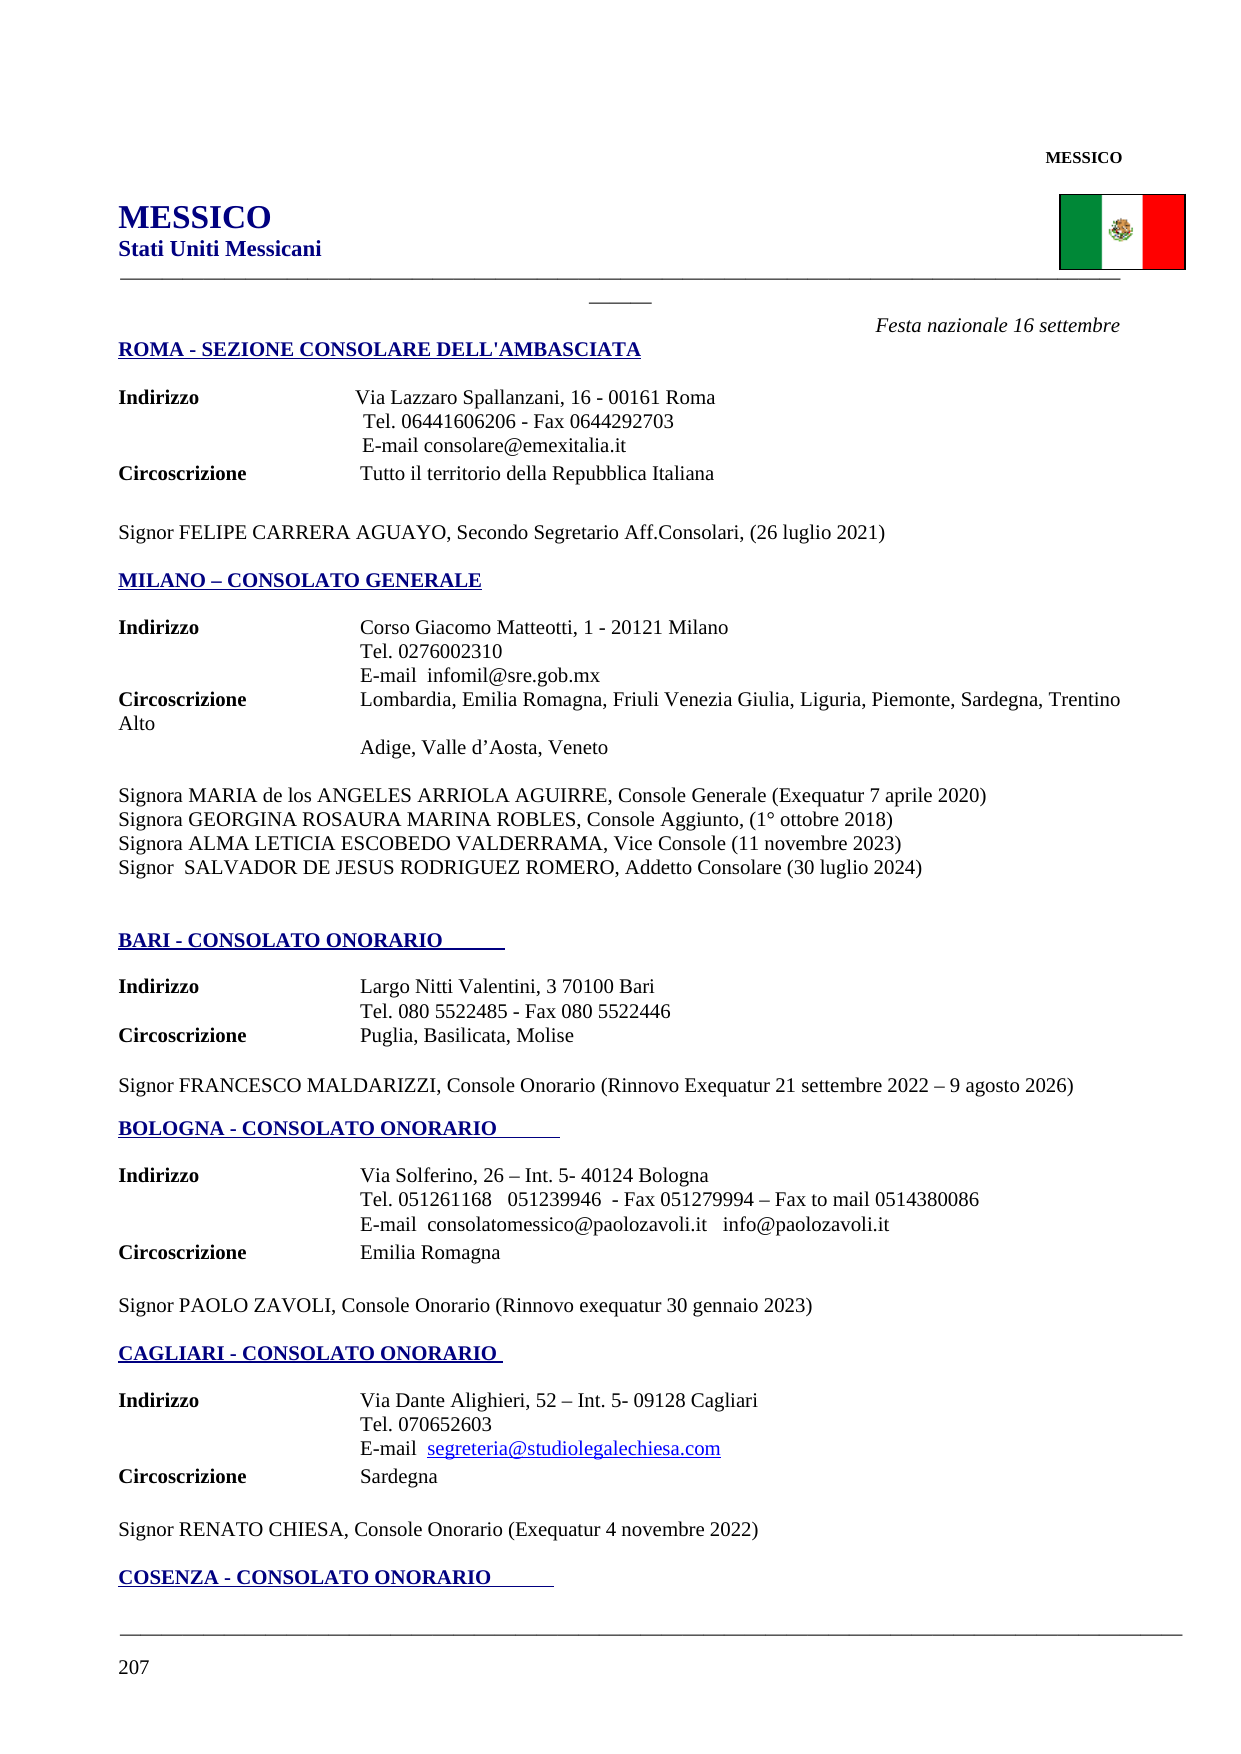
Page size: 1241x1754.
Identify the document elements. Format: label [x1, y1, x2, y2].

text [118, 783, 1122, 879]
picture [1061, 195, 1184, 269]
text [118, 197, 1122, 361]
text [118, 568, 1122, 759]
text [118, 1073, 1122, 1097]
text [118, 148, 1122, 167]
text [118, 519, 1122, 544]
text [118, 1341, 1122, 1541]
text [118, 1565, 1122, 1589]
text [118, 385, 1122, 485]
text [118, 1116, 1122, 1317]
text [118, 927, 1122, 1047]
